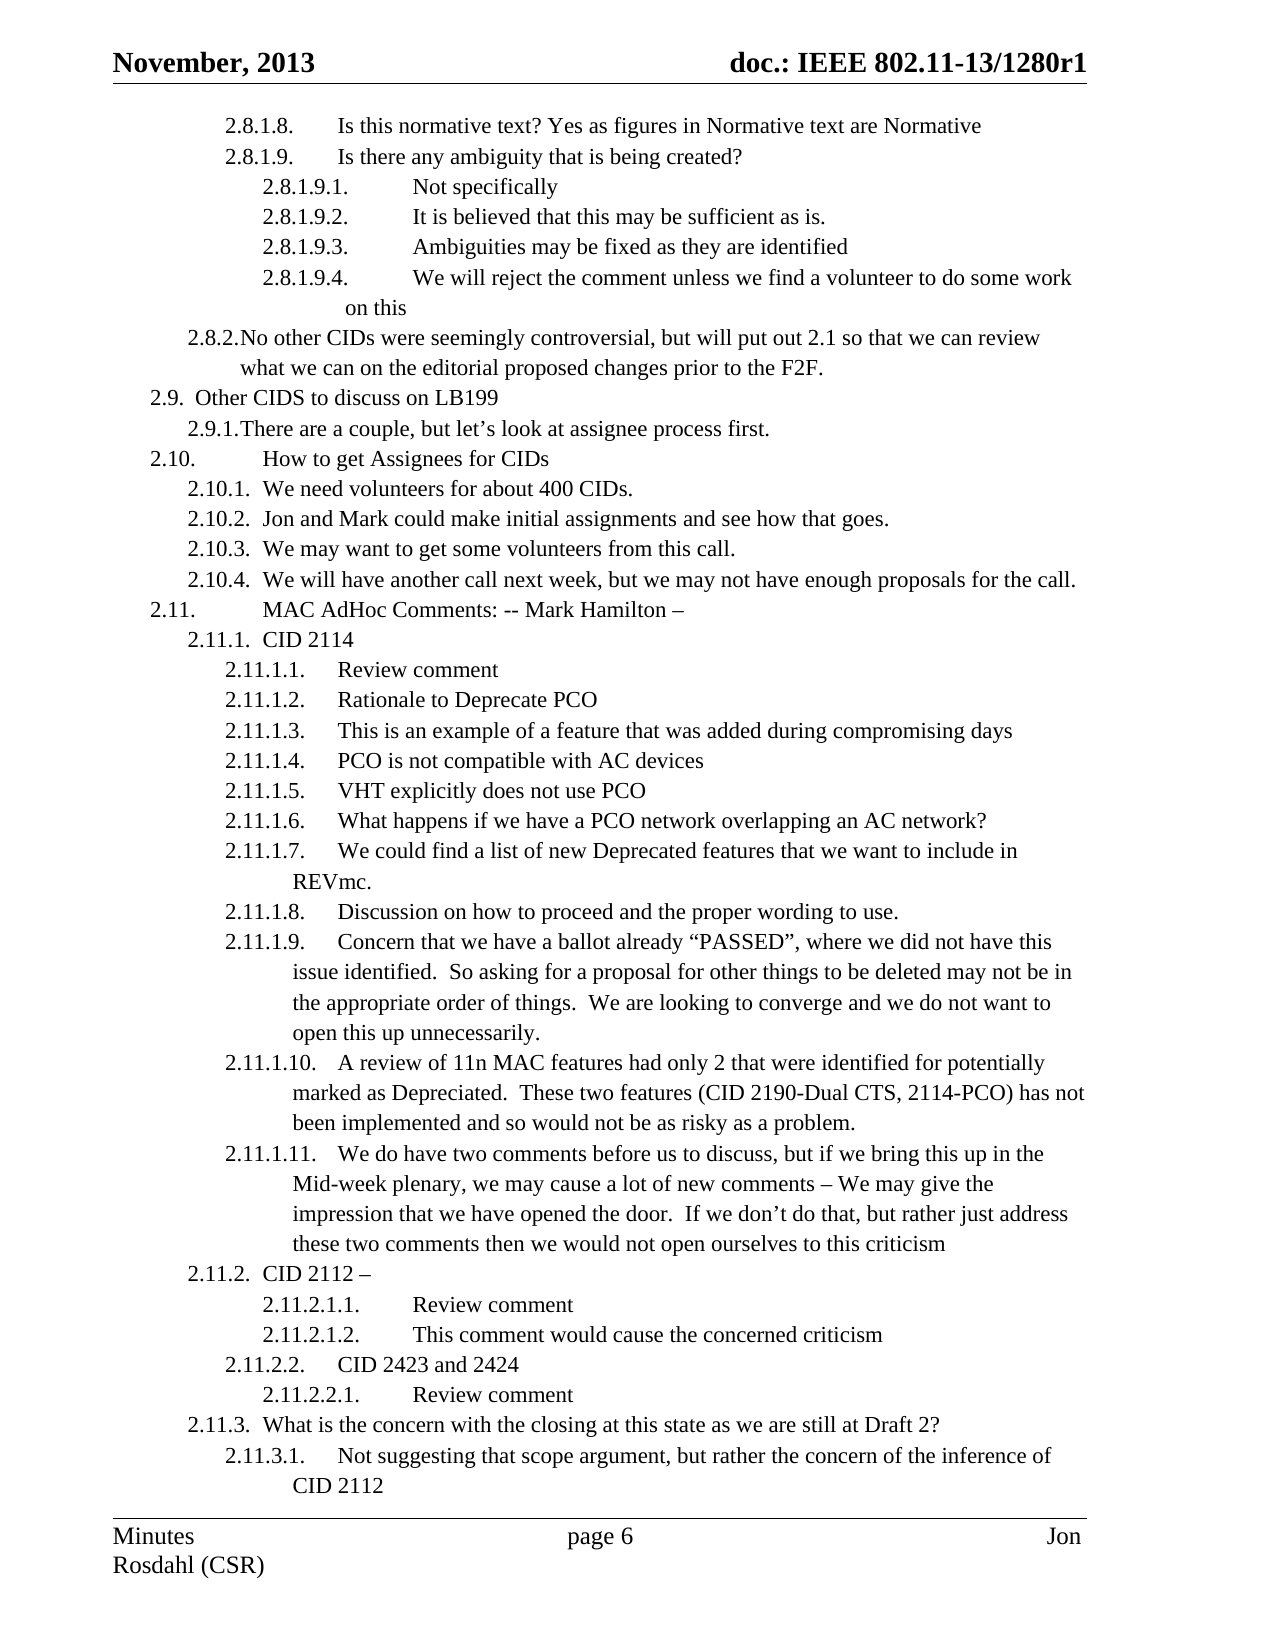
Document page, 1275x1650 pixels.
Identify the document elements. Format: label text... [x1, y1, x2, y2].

list This is an example of a feature that was added during compromising days [225, 717, 1087, 743]
list How to get Assignees for CIDs [150, 445, 1087, 471]
list CID 2112 – [187, 1260, 1087, 1287]
list VHT explicitly does not use PCO [225, 777, 1087, 803]
list Jon and Mark could make initial assignments and see how that goes. [187, 505, 1087, 532]
list What happens if we have a PCO network overlapping an AC network? [225, 807, 1087, 834]
list We need volunteers for about 400 CIDs. [187, 475, 1087, 501]
list Not suggesting that scope argument, but rather the concern of the inference of CID 2112 [225, 1442, 1087, 1498]
list There are a couple, but let’s look at assignee process first. [187, 414, 1087, 441]
list No other CIDs were seemingly controversial, but will put out 2.1 so that we can review what we can on the editorial proposed changes prior to the F2F. [187, 324, 1087, 381]
list Other CIDS to discuss on LB199 [150, 384, 1087, 411]
list PCO is not compatible with AC devices [225, 747, 1087, 773]
list What is the concern with the closing at this state as we are still at Draft 2? [187, 1411, 1087, 1438]
list Review comment [225, 656, 1087, 683]
list We will reject the comment unless we find a volunteer to do some work on this [262, 263, 1087, 320]
list It is believed that this may be sufficient as is. [262, 203, 1087, 229]
list MAC AdHoc Comments: -- Mark Hamilton – [150, 596, 1087, 622]
list Ambiguities may be fixed as they are identified [262, 233, 1087, 260]
list Review comment [262, 1381, 1087, 1408]
list Is this normative text? Yes as figures in Normative text are Normative [225, 112, 1087, 139]
list We do have two comments before us to discuss, but if we bring this up in the Mid-week plenary, we may cause a lot of new comments – We may give the impression that we have opened the door. If we don’t do that, but rather just address these two comments then we would not open ourselves to this criticism [225, 1139, 1087, 1257]
list Not specifically [262, 173, 1087, 199]
list We could find a list of new Deprecated features that we want to include in REVmc. [225, 837, 1087, 894]
list Is there any ambiguity that is being created? [225, 143, 1087, 169]
list We may want to get some volunteers from this call. [187, 535, 1087, 562]
list Rationale to Deprecate PCO [225, 686, 1087, 713]
list This comment would cause the concerned criticism [262, 1321, 1087, 1347]
list A review of 11n MAC features had only 2 that were identified for potentially marked as Depreciated. These two features (CID 2190-Dual CTS, 2114-PCO) has not been implemented and so would not be as risky as a problem. [225, 1049, 1087, 1136]
list CID 2423 and 2424 [225, 1351, 1087, 1377]
list We will have another call next week, but we may not have enough proposals for the call. [187, 566, 1087, 592]
list Review comment [262, 1291, 1087, 1317]
list Concern that we have a ballot already “PASSED”, where we did not have this issue identified. So asking for a proposal for other things to be deleted may not be in the appropriate order of things. We are looking to converge and we do not want to open this up unnecessarily. [225, 928, 1087, 1045]
list CID 2114 [187, 626, 1087, 652]
list Discussion on how to proceed and the proper wording to use. [225, 898, 1087, 924]
